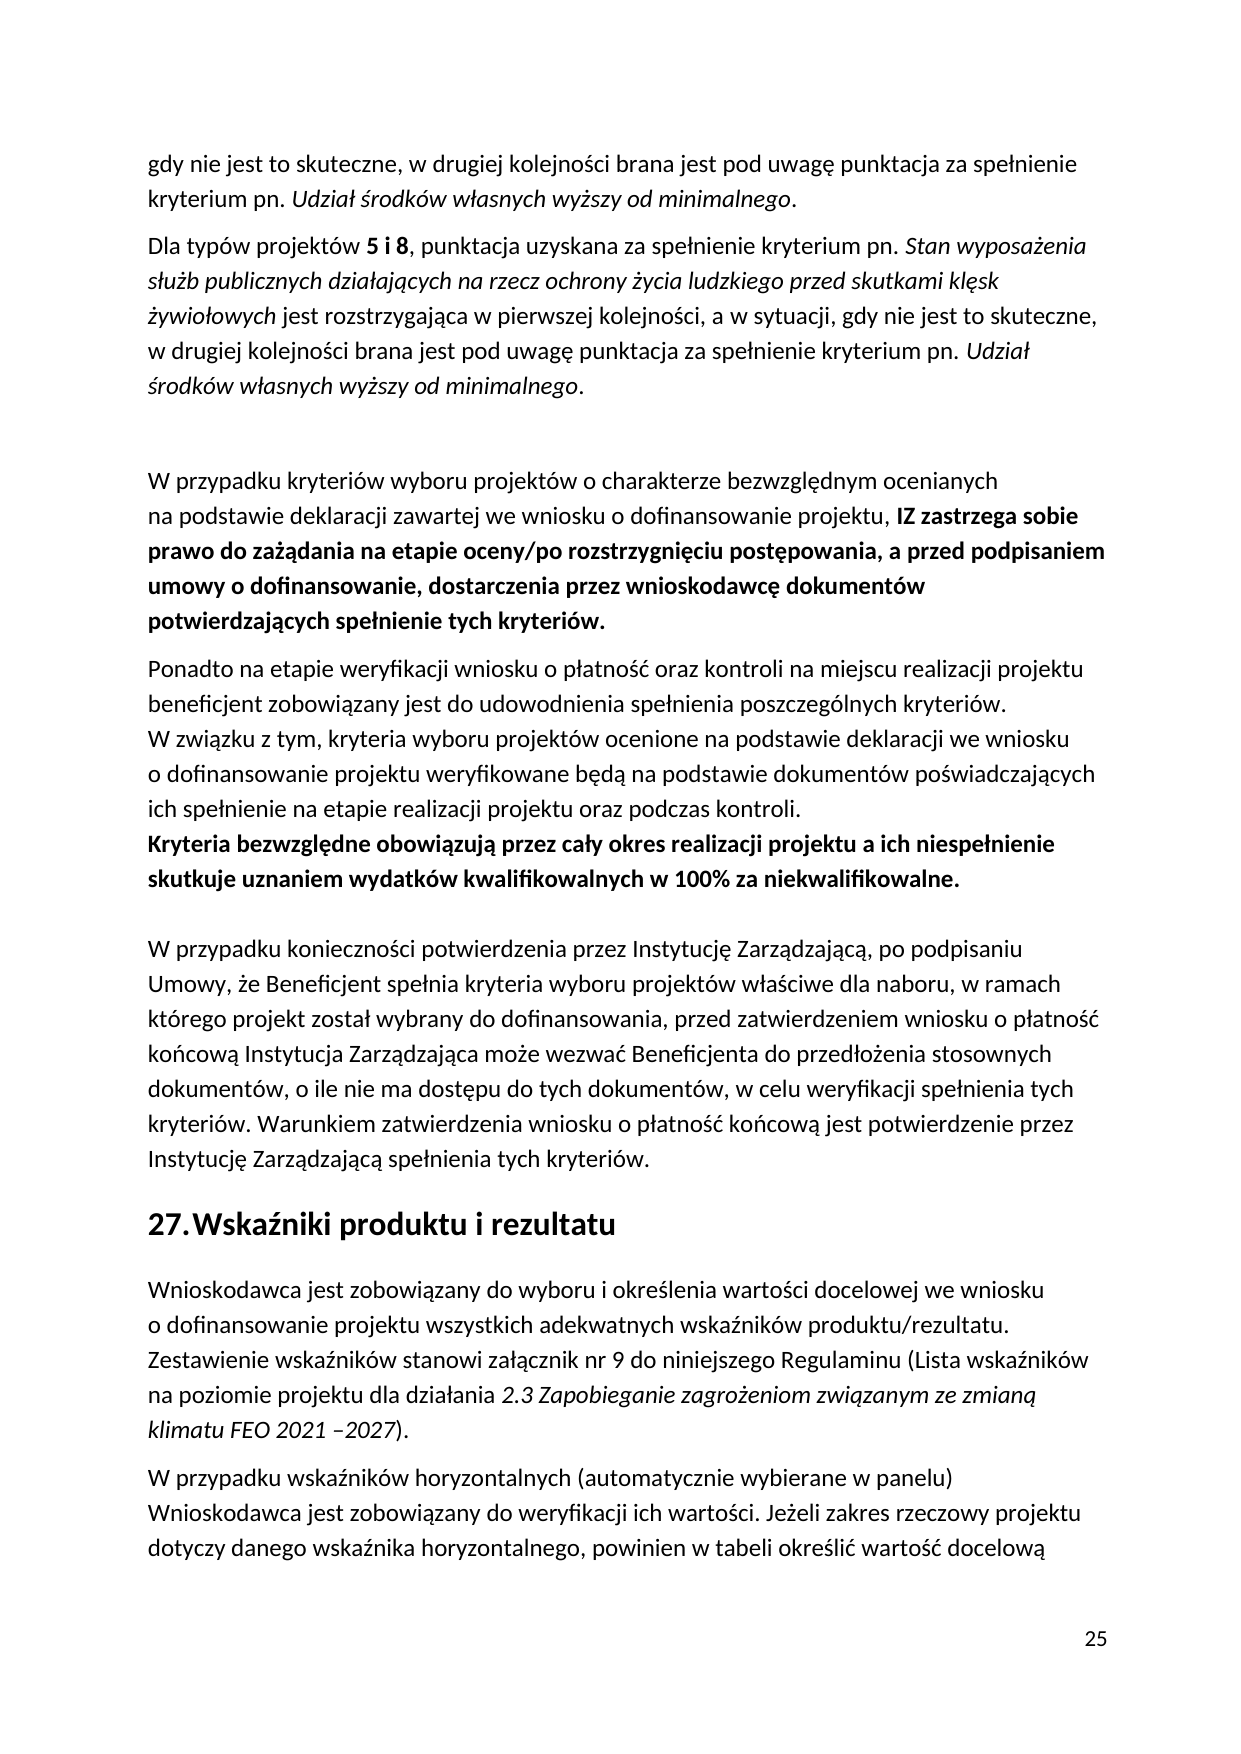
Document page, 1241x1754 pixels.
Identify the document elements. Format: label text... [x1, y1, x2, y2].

text Wnioskodawca jest zobowiązany do wyboru i określenia wartości docelowej we wniosku o dofinansowanie projektu wszystkich adekwatnych wskaźników produktu/rezultatu. Zestawienie wskaźników stanowi załącznik nr 9 do niniejszego Regulaminu (Lista wskaźników na poziomie projektu dla działania 2.3 Zapobieganie zagrożeniom związanym ze zmianą klimatu FEO 2021 –2027). [148, 1274, 1107, 1445]
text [148, 1462, 1107, 1562]
text Dla typów projektów 5 i 8, punktacja uzyskana za spełnienie kryterium pn. Stan wyposażenia służb publicznych działających na rzecz ochrony życia ludzkiego przed skutkami klęsk żywiołowych jest rozstrzygająca w pierwszej kolejności, a w sytuacji, gdy nie jest to skuteczne, w drugiej kolejności brana jest pod uwagę punktacja za spełnienie kryterium pn. Udział środków własnych wyższy od minimalnego. [148, 230, 1107, 401]
text W przypadku kryteriów wyboru projektów o charakterze bezwzględnym ocenianych na podstawie deklaracji zawartej we wniosku o dofinansowanie projektu, IZ zastrzega sobie prawo do zażądania na etapie oceny/po rozstrzygnięciu postępowania, a przed podpisaniem umowy o dofinansowanie, dostarczenia przez wnioskodawcę dokumentów potwierdzających spełnienie tych kryteriów. [148, 465, 1107, 636]
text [148, 148, 1107, 213]
subtitle Wskaźniki produktu i rezultatu [148, 1203, 1107, 1243]
text Kryteria bezwzględne obowiązują przez cały okres realizacji projektu a ich niespełnienie skutkuje uznaniem wydatków kwalifikowalnych w 100% za niekwalifikowalne. [148, 828, 1107, 893]
text Ponadto na etapie weryfikacji wniosku o płatność oraz kontroli na miejscu realizacji projektu [148, 653, 1107, 683]
text beneficjent zobowiązany jest do udowodnienia spełnienia poszczególnych kryteriów. W związku z tym, kryteria wyboru projektów ocenione na podstawie deklaracji we wniosku o dofinansowanie projektu weryfikowane będą na podstawie dokumentów poświadczających ich spełnienie na etapie realizacji projektu oraz podczas kontroli. [148, 688, 1107, 823]
text W przypadku konieczności potwierdzenia przez Instytucję Zarządzającą, po podpisaniu Umowy, że Beneficjent spełnia kryteria wyboru projektów właściwe dla naboru, w ramach którego projekt został wybrany do dofinansowania, przed zatwierdzeniem wniosku o płatność końcową Instytucja Zarządzająca może wezwać Beneficjenta do przedłożenia stosownych dokumentów, o ile nie ma dostępu do tych dokumentów, w celu weryfikacji spełnienia tych kryteriów. Warunkiem zatwierdzenia wniosku o płatność końcową jest potwierdzenie przez Instytucję Zarządzającą spełnienia tych kryteriów. [148, 933, 1107, 1173]
